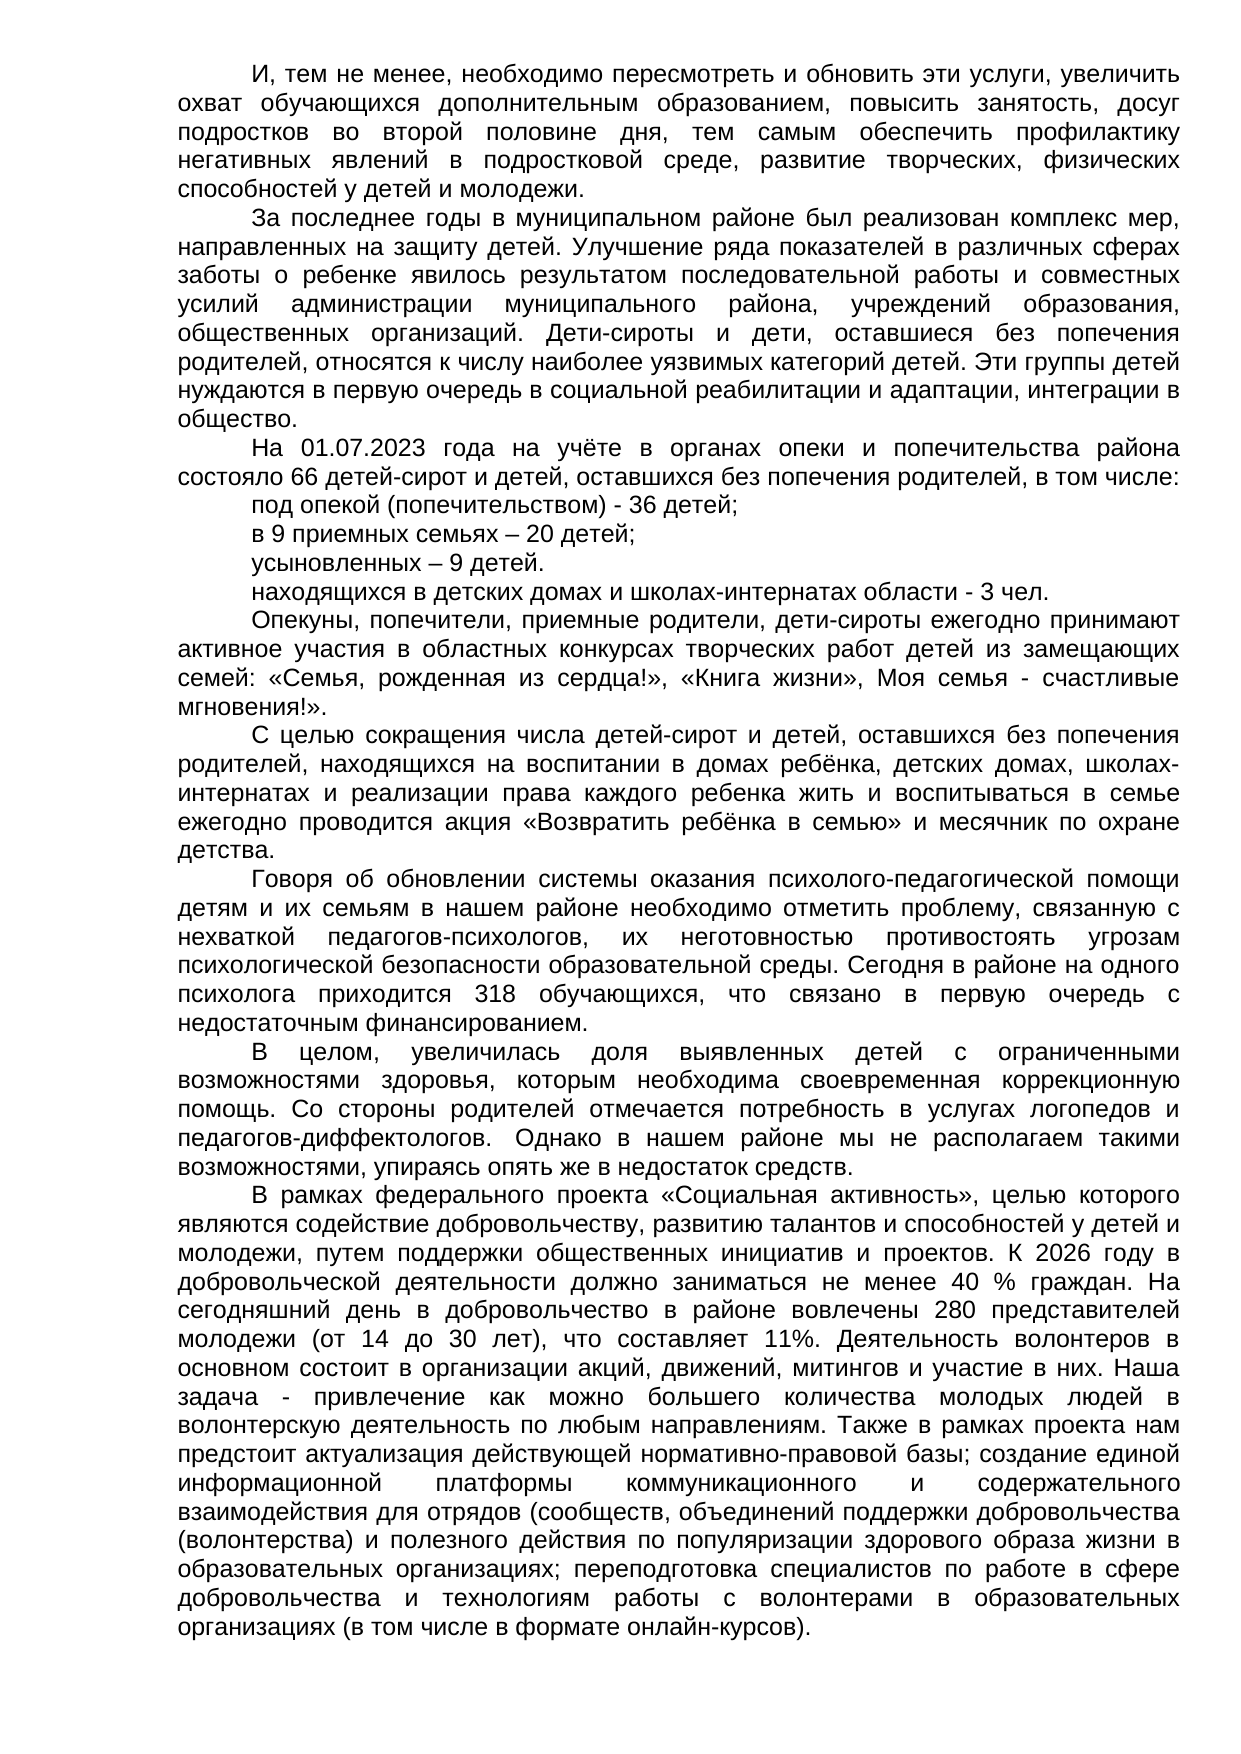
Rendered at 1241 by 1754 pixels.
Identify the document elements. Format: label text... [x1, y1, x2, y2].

text находящихся в детских домах и школах-интернатах области - 3 чел. [177, 577, 1181, 605]
text В рамках федерального проекта «Социальная активность», целью которого являются содействие добровольчеству, развитию талантов и способностей у детей и молодежи, путем поддержки общественных инициатив и проектов. К 2026 году в добровольческой деятельности должно заниматься не менее 40 % граждан. На сегодняшний день в добровольчество в районе вовлечены 280 представителей молодежи (от 14 до 30 лет), что составляет 11%. Деятельность волонтеров в основном состоит в организации акций, движений, митингов и участие в них. Наша задача - привлечение как можно большего количества молодых людей в волонтерскую деятельность по любым направлениям. Также в рамках проекта нам предстоит актуализация действующей нормативно-правовой базы; создание единой информационной платформы коммуникационного и содержательного взаимодействия для отрядов (сообществ, объединений поддержки добровольчества (волонтерства) и полезного действия по популяризации здорового образа жизни в образовательных организациях; переподготовка специалистов по работе в сфере добровольчества и технологиям работы с волонтерами в образовательных организациях (в том числе в формате онлайн-курсов). [177, 1180, 1181, 1640]
text Говоря об обновлении системы оказания психолого-педагогической помощи детям и их семьям в нашем районе необходимо отметить проблему, связанную с нехваткой педагогов-психологов, их неготовностью противостоять угрозам психологической безопасности образовательной среды. Сегодня в районе на одного психолога приходится 318 обучающихся, что связано в первую очередь с недостаточным финансированием. [177, 864, 1181, 1037]
text С целью сокращения числа детей-сирот и детей, оставшихся без попечения родителей, находящихся на воспитании в домах ребёнка, детских домах, школах-интернатах и реализации права каждого ребенка жить и воспитываться в семье ежегодно проводится акция «Возвратить ребёнка в семью» и месячник по охране детства. [177, 720, 1181, 864]
text усыновленных – 9 детей. [177, 548, 1181, 577]
text в 9 приемных семьях – 20 детей; [177, 519, 1181, 548]
text Опекуны, попечители, приемные родители, дети-сироты ежегодно принимают активное участия в областных конкурсах творческих работ детей из замещающих семей: «Семья, рожденная из сердца!», «Книга жизни», Моя семья - счастливые мгновения!». [177, 605, 1181, 720]
text За последнее годы в муниципальном районе был реализован комплекс мер, направленных на защиту детей. Улучшение ряда показателей в различных сферах заботы о ребенке явилось результатом последовательной работы и совместных усилий администрации муниципального района, учреждений образования, общественных организаций. Дети-сироты и дети, оставшиеся без попечения родителей, относятся к числу наиболее уязвимых категорий детей. Эти группы детей нуждаются в первую очередь в социальной реабилитации и адаптации, интеграции в общество. [177, 203, 1181, 433]
text На 01.07.2023 года на учёте в органах опеки и попечительства района состояло 66 детей-сирот и детей, оставшихся без попечения родителей, в том числе: [177, 433, 1181, 490]
text под опекой (попечительством) - 36 детей; [177, 490, 1181, 519]
text В целом, увеличилась доля выявленных детей с ограниченными возможностями здоровья, которым необходима своевременная коррекционную помощь. Со стороны родителей отмечается потребность в услугах логопедов и педагогов-диффектологов. Однако в нашем районе мы не располагаем такими возможностями, упираясь опять же в недостаток средств. [177, 1037, 1181, 1180]
text И, тем не менее, необходимо пересмотреть и обновить эти услуги, увеличить охват обучающихся дополнительным образованием, повысить занятость, досуг подростков во второй половине дня, тем самым обеспечить профилактику негативных явлений в подростковой среде, развитие творческих, физических способностей у детей и молодежи. [177, 59, 1181, 203]
